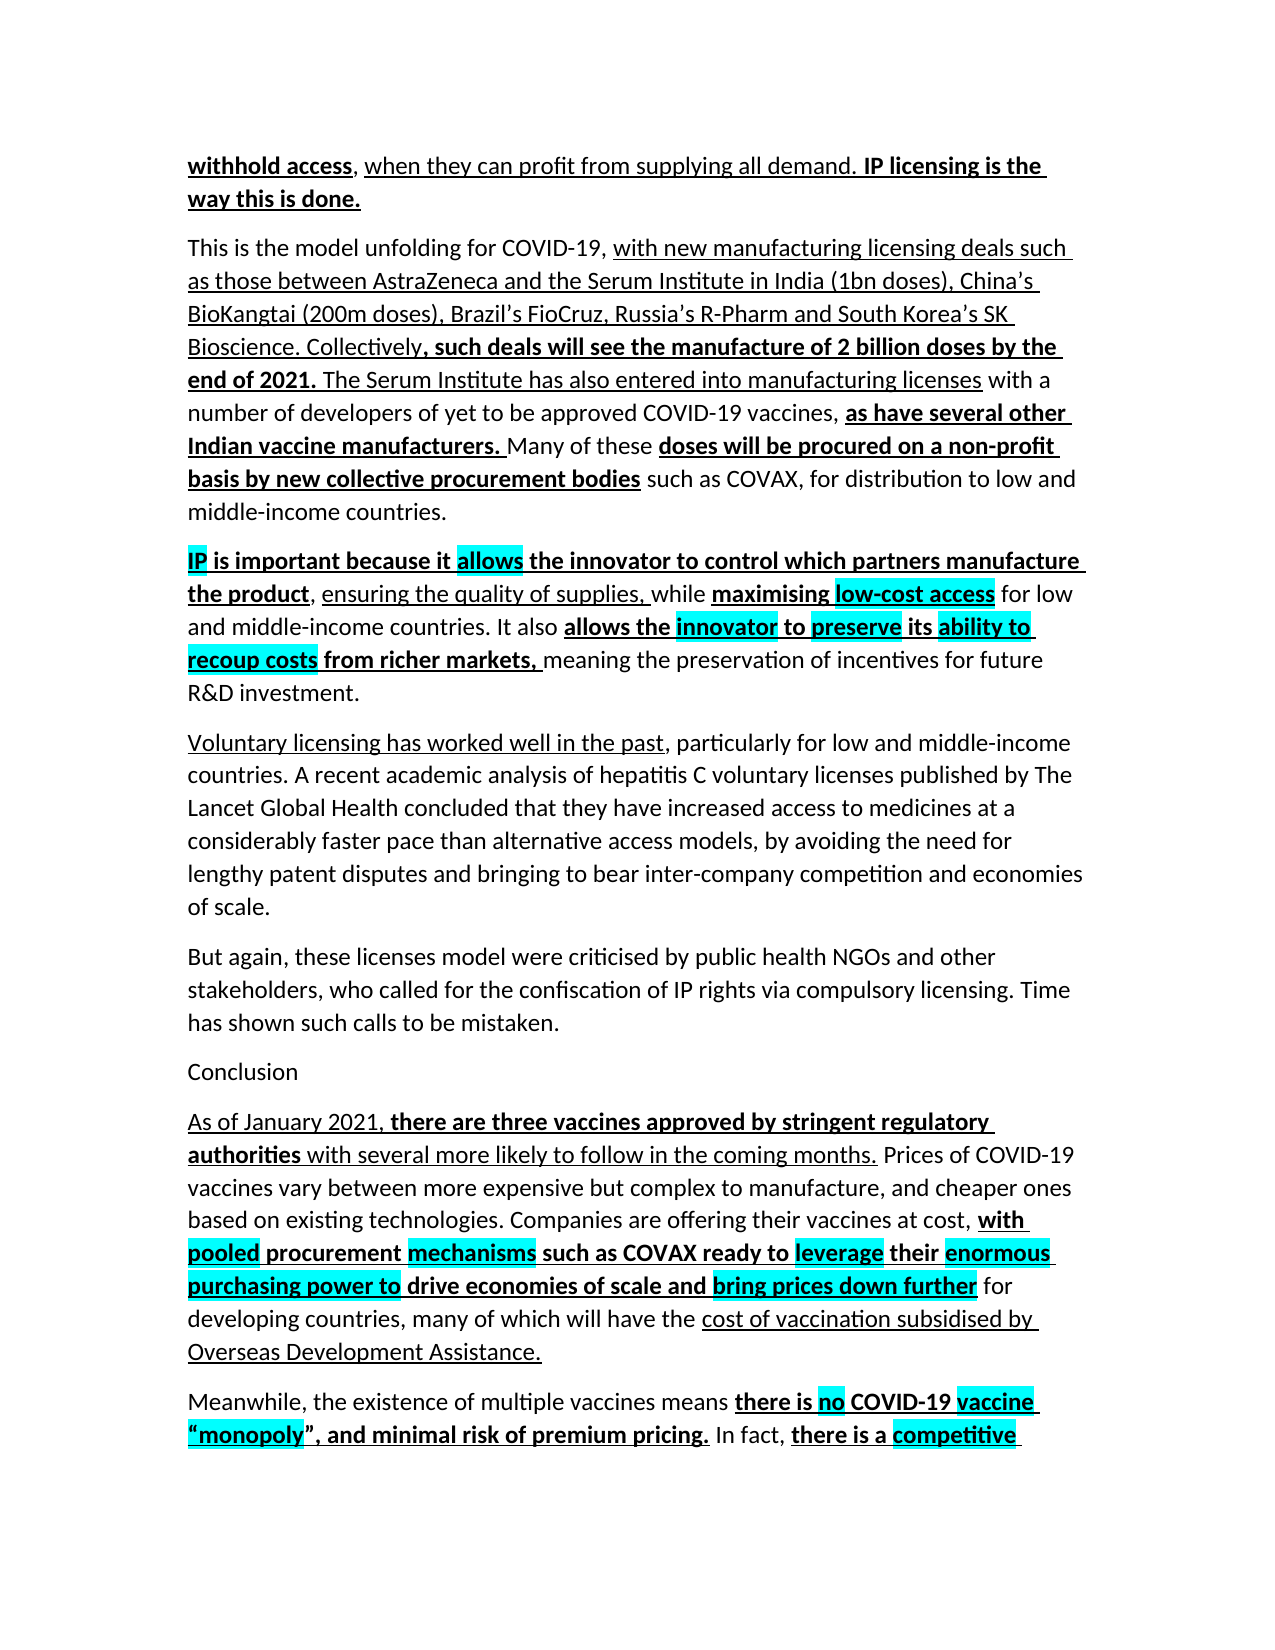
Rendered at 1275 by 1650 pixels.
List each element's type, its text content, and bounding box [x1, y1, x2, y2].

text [187, 150, 1087, 213]
text But again, these licenses model were criticised by public health NGOs and other stakeholders, who called for the confiscation of IP rights via compulsory licensing. Time has shown such calls to be mistaken. [187, 941, 1087, 1037]
text IP is important because it allows the innovator to control which partners manufacture the product, ensuring the quality of supplies, while maximising low-cost access for low and middle-income countries. It also allows the innovator to preserve its ability to recoup costs from richer markets, meaning the preservation of incentives for future R&D investment. [187, 545, 1087, 708]
text This is the model unfolding for COVID-19, with new manufacturing licensing deals such as those between AstraZeneca and the Serum Institute in India (1bn doses), China’s BioKangtai (200m doses), Brazil’s FioCruz, Russia’s R-Pharm and South Korea’s SK Bioscience. Collectively, such deals will see the manufacture of 2 billion doses by the end of 2021. The Serum Institute has also entered into manufacturing licenses with a number of developers of yet to be approved COVID-19 vaccines, as have several other Indian vaccine manufacturers. Many of these doses will be procured on a non-profit basis by new collective procurement bodies such as COVAX, for distribution to low and middle-income countries. [187, 232, 1087, 526]
text Conclusion [187, 1056, 1087, 1087]
text Voluntary licensing has worked well in the past, particularly for low and middle-income countries. A recent academic analysis of hepatitis C voluntary licenses published by The Lancet Global Health concluded that they have increased access to medicines at a considerably faster pace than alternative access models, by avoiding the need for lengthy patent disputes and bringing to bear inter-company competition and economies of scale. [187, 727, 1087, 922]
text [187, 1386, 1087, 1449]
text As of January 2021, there are three vaccines approved by stringent regulatory authorities with several more likely to follow in the coming months. Prices of COVID-19 vaccines vary between more expensive but complex to manufacture, and cheaper ones based on existing technologies. Companies are offering their vaccines at cost, with pooled procurement mechanisms such as COVAX ready to leverage their enormous purchasing power to drive economies of scale and bring prices down further for developing countries, many of which will have the cost of vaccination subsidised by Overseas Development Assistance. [187, 1106, 1087, 1367]
